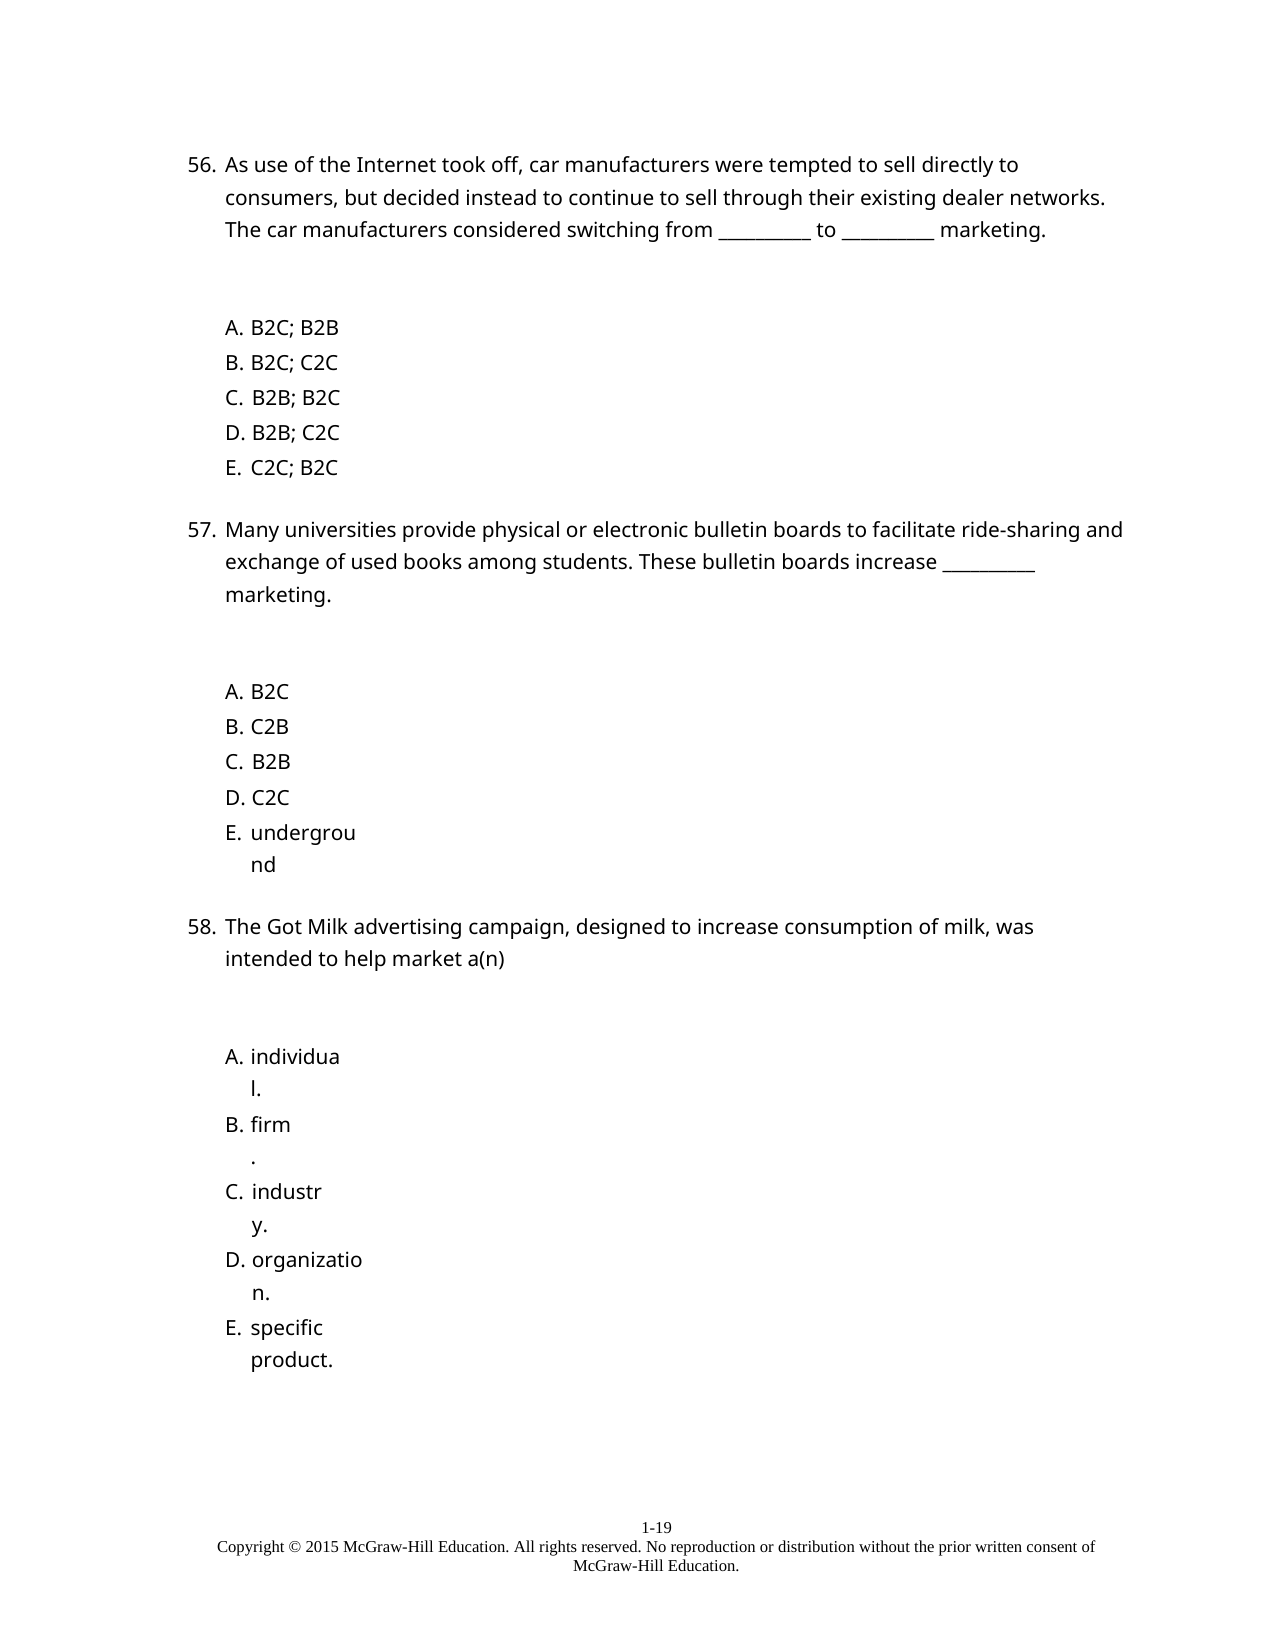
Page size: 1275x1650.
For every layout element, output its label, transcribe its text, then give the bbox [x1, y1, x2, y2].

table_header 57. [188, 515, 225, 883]
table_header 58. [188, 912, 225, 1378]
table_header 56. [188, 150, 225, 485]
table_header As use of the Internet took off, car manufacturers were tempted to sell directly to consumers, but decided instead to continue to sell through their existing dealer networks. The car manufacturers considered switching from __________ to __________ marketing. [225, 150, 1125, 485]
table_header Many universities provide physical or electronic bulletin boards to facilitate ride-sharing and exchange of used books among students. These bulletin boards increase __________ marketing. [225, 515, 1125, 883]
table_header The Got Milk advertising campaign, designed to increase consumption of milk, was intended to help market a(n) [225, 912, 1125, 1378]
